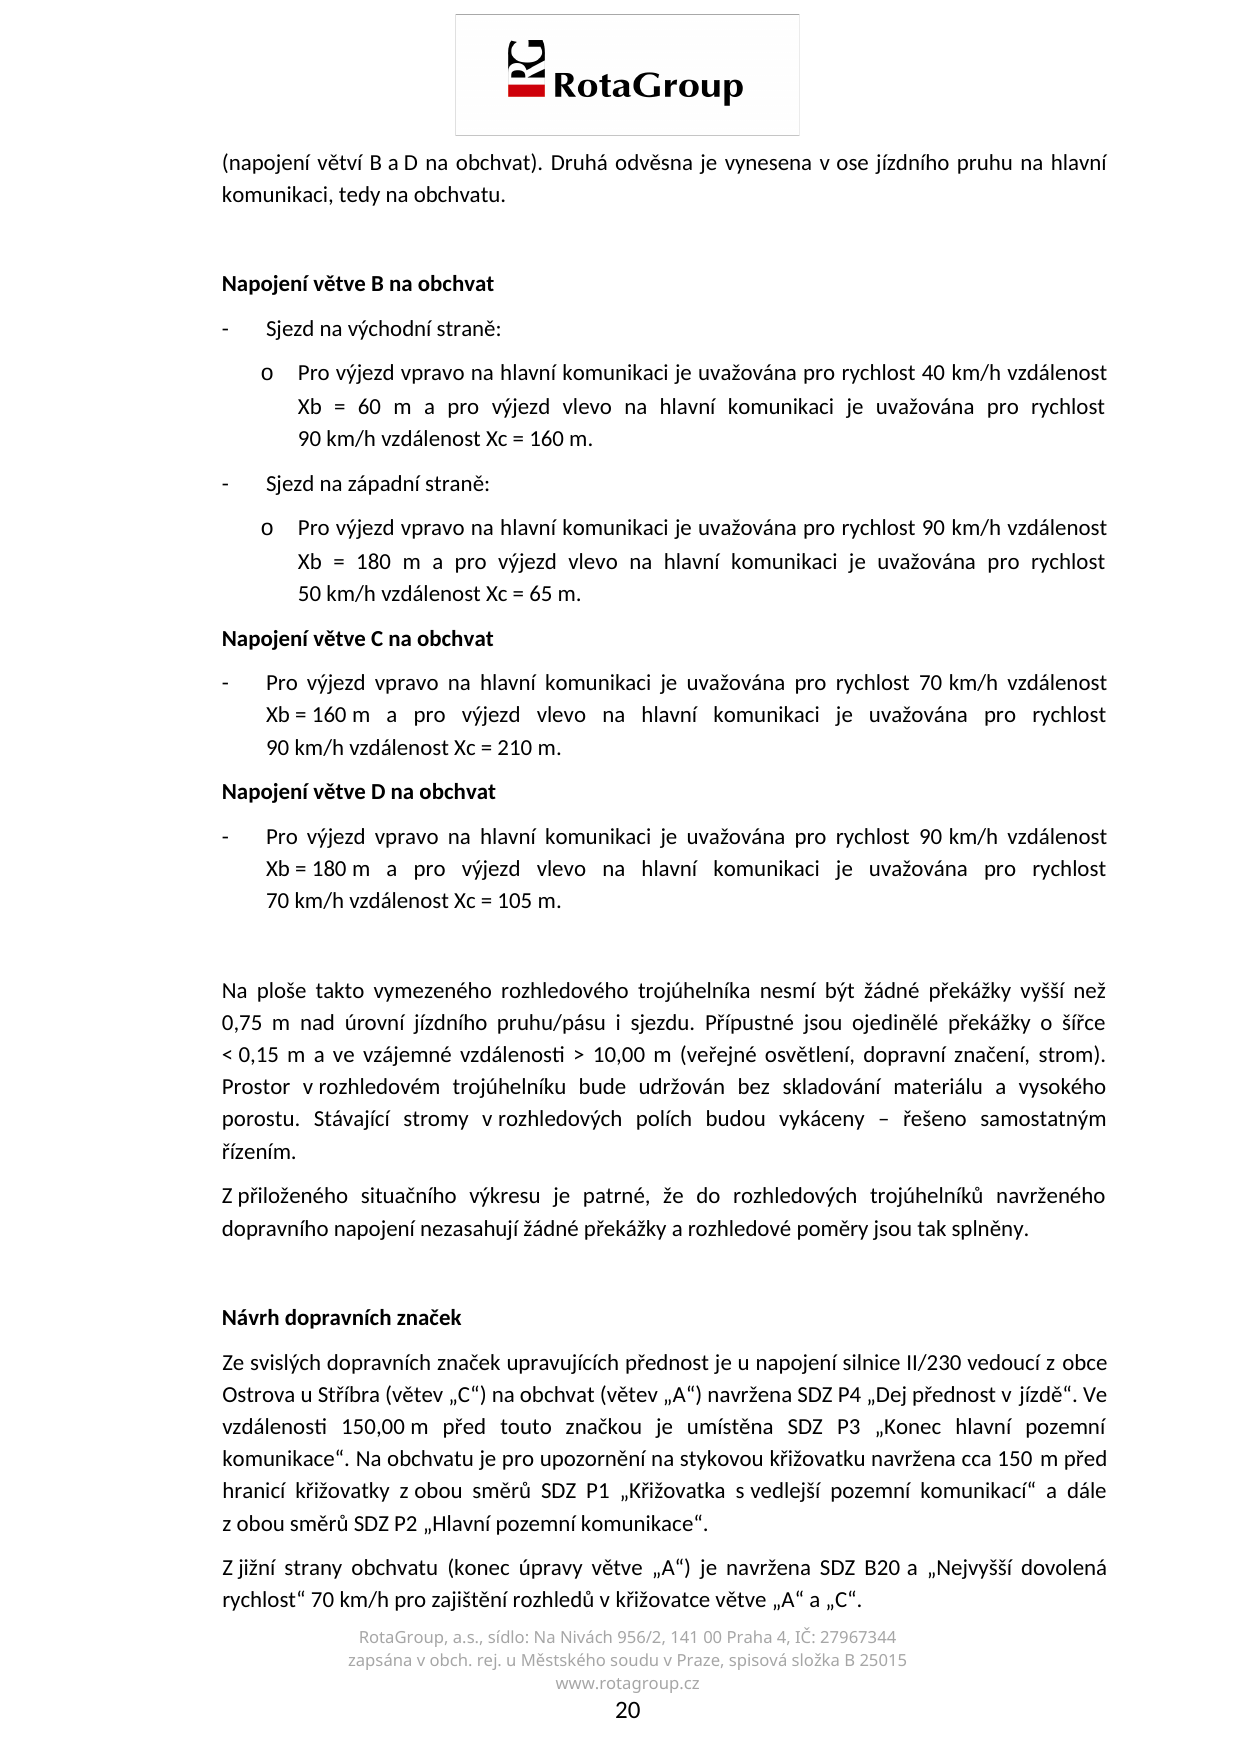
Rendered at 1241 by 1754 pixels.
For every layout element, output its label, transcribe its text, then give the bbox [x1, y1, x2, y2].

list Pro výjezd vpravo na hlavní komunikaci je uvažována pro rychlost 90 km/h vzdálenost Xb = 180 m a pro výjezd vlevo na hlavní komunikaci je uvažována pro rychlost 50 km/h vzdálenost Xc = 65 m. [260, 513, 1107, 607]
text Ze svislých dopravních značek upravujících přednost je u napojení silnice II/230 vedoucí z obce Ostrova u Stříbra (větev „C“) na obchvat (větev „A“) navržena SDZ P4 „Dej přednost v jízdě“. Ve vzdálenosti 150,00 m před touto značkou je umístěna SDZ P3 „Konec hlavní pozemní komunikace“. Na obchvatu je pro upozornění na stykovou křižovatku navržena cca 150 m před hranicí křižovatky z obou směrů SDZ P1 „Křižovatka s vedlejší pozemní komunikací“ a dále z obou směrů SDZ P2 „Hlavní pozemní komunikace“. [222, 1348, 1107, 1537]
list Sjezd na západní straně: [222, 469, 1107, 497]
picture [455, 14, 800, 136]
list Návrh dopravních značek [222, 1303, 1107, 1331]
list Pro výjezd vpravo na hlavní komunikaci je uvažována pro rychlost 70 km/h vzdálenost Xb = 160 m a pro výjezd vlevo na hlavní komunikaci je uvažována pro rychlost 90 km/h vzdálenost Xc = 210 m. [222, 668, 1107, 761]
text Z jižní strany obchvatu (konec úpravy větve „A“) je navržena SDZ B20 a „Nejvyšší dovolená rychlost“ 70 km/h pro zajištění rozhledů v křižovatce větve „A“ a „C“. [222, 1553, 1107, 1613]
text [222, 148, 1107, 208]
list Sjezd na východní straně: [222, 314, 1107, 342]
text Napojení větve B na obchvat [222, 269, 1107, 297]
list Pro výjezd vpravo na hlavní komunikaci je uvažována pro rychlost 40 km/h vzdálenost Xb = 60 m a pro výjezd vlevo na hlavní komunikaci je uvažována pro rychlost 90 km/h vzdálenost Xc = 160 m. [260, 358, 1107, 452]
text Na ploše takto vymezeného rozhledového trojúhelníka nesmí být žádné překážky vyšší než 0,75 m nad úrovní jízdního pruhu/pásu i sjezdu. Přípustné jsou ojedinělé překážky o šířce < 0,15 m a ve vzájemné vzdálenosti > 10,00 m (veřejné osvětlení, dopravní značení, strom). Prostor v rozhledovém trojúhelníku bude udržován bez skladování materiálu a vysokého porostu. Stávající stromy v rozhledových polích budou vykáceny – řešeno samostatným řízením. [222, 976, 1107, 1165]
text Napojení větve D na obchvat [222, 777, 1107, 805]
text Napojení větve C na obchvat [222, 624, 1107, 652]
text Z přiloženého situačního výkresu je patrné, že do rozhledových trojúhelníků navrženého dopravního napojení nezasahují žádné překážky a rozhledové poměry jsou tak splněny. [222, 1181, 1107, 1242]
list Pro výjezd vpravo na hlavní komunikaci je uvažována pro rychlost 90 km/h vzdálenost Xb = 180 m a pro výjezd vlevo na hlavní komunikaci je uvažována pro rychlost 70 km/h vzdálenost Xc = 105 m. [222, 822, 1107, 914]
